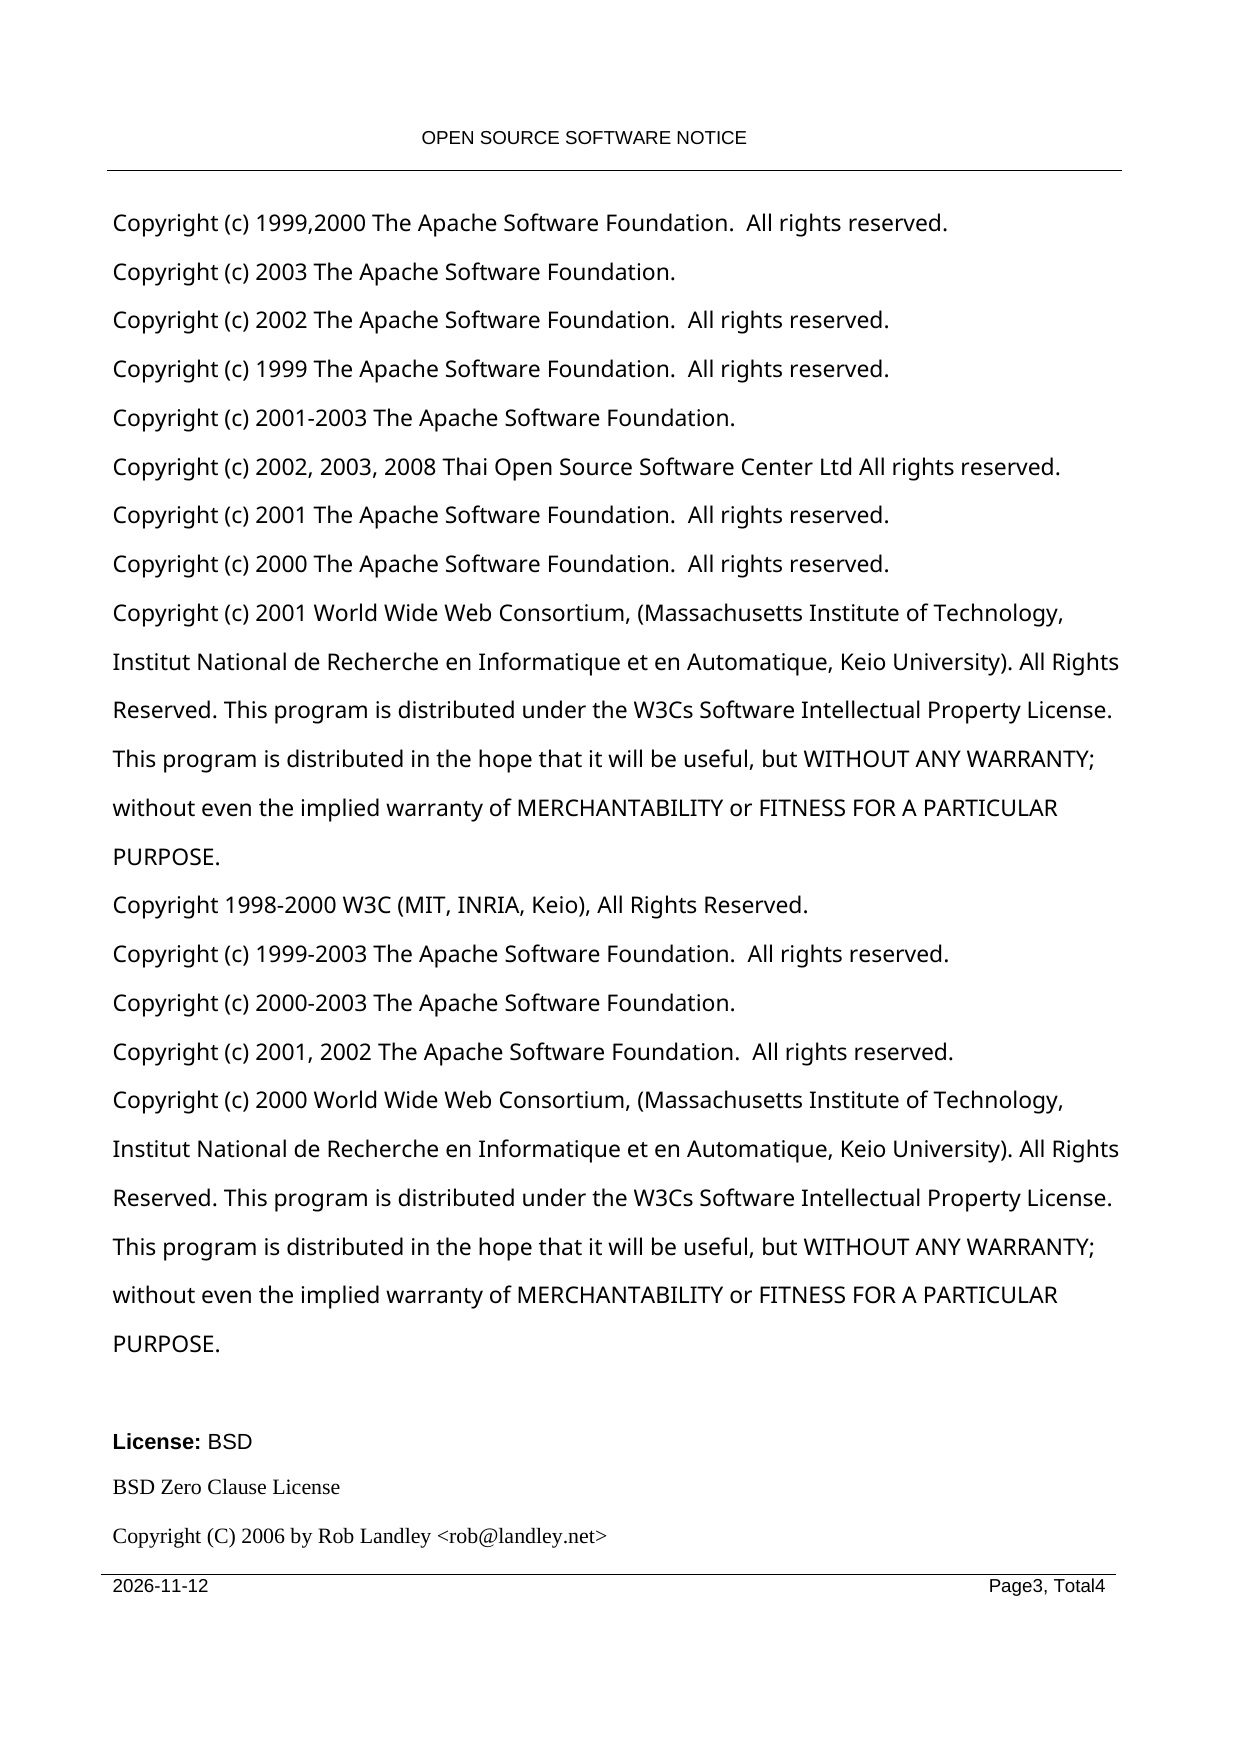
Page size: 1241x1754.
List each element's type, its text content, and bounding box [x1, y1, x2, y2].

text License: BSD [112, 1425, 1128, 1458]
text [112, 206, 1128, 1409]
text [112, 1470, 1128, 1551]
